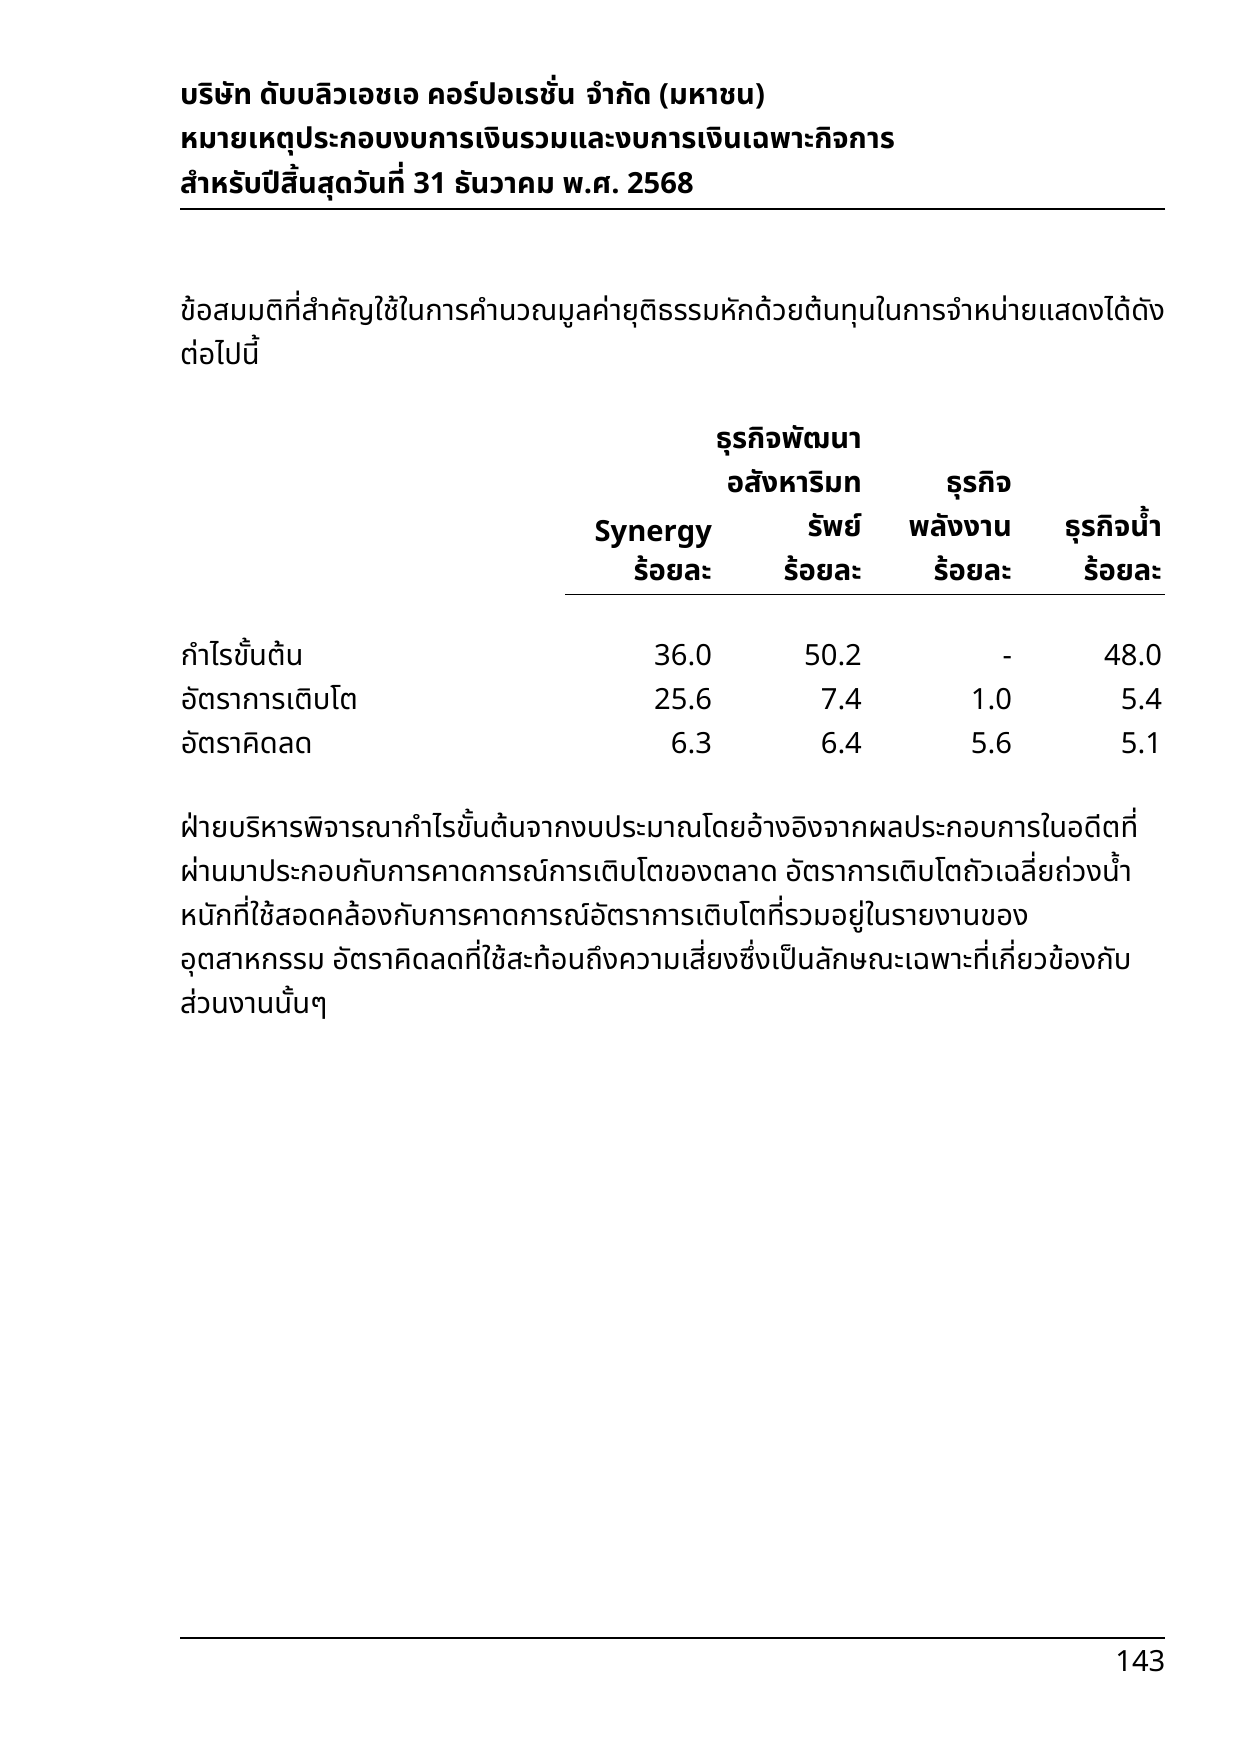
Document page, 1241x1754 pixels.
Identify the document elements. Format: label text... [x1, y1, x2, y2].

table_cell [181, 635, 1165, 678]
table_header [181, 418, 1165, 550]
text ฝ่ายบริหารพิจารณากำไรขั้นต้นจากงบประมาณโดยอ้างอิงจากผลประกอบการในอดีตที่ผ่านมาประกอบกับการคาดการณ์การเติบโตของตลาด อัตราการเติบโตถัวเฉลี่ยถ่วงน้ำหนักที่ใช้สอดคล้องกับการคาดการณ์อัตราการเติบโตที่รวมอยู่ในรายงานของอุตสาหกรรม อัตราคิดลดที่ใช้สะท้อนถึงความเสี่ยงซึ่งเป็นลักษณะเฉพาะที่เกี่ยวข้องกับส่วนงานนั้นๆ [180, 806, 1165, 1027]
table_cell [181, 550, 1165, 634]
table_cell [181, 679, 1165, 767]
text ข้อสมมติที่สำคัญใช้ในการคำนวณมูลค่ายุติธรรมหักด้วยต้นทุนในการจำหน่ายแสดงได้ดังต่อไปนี้ [180, 290, 1165, 378]
